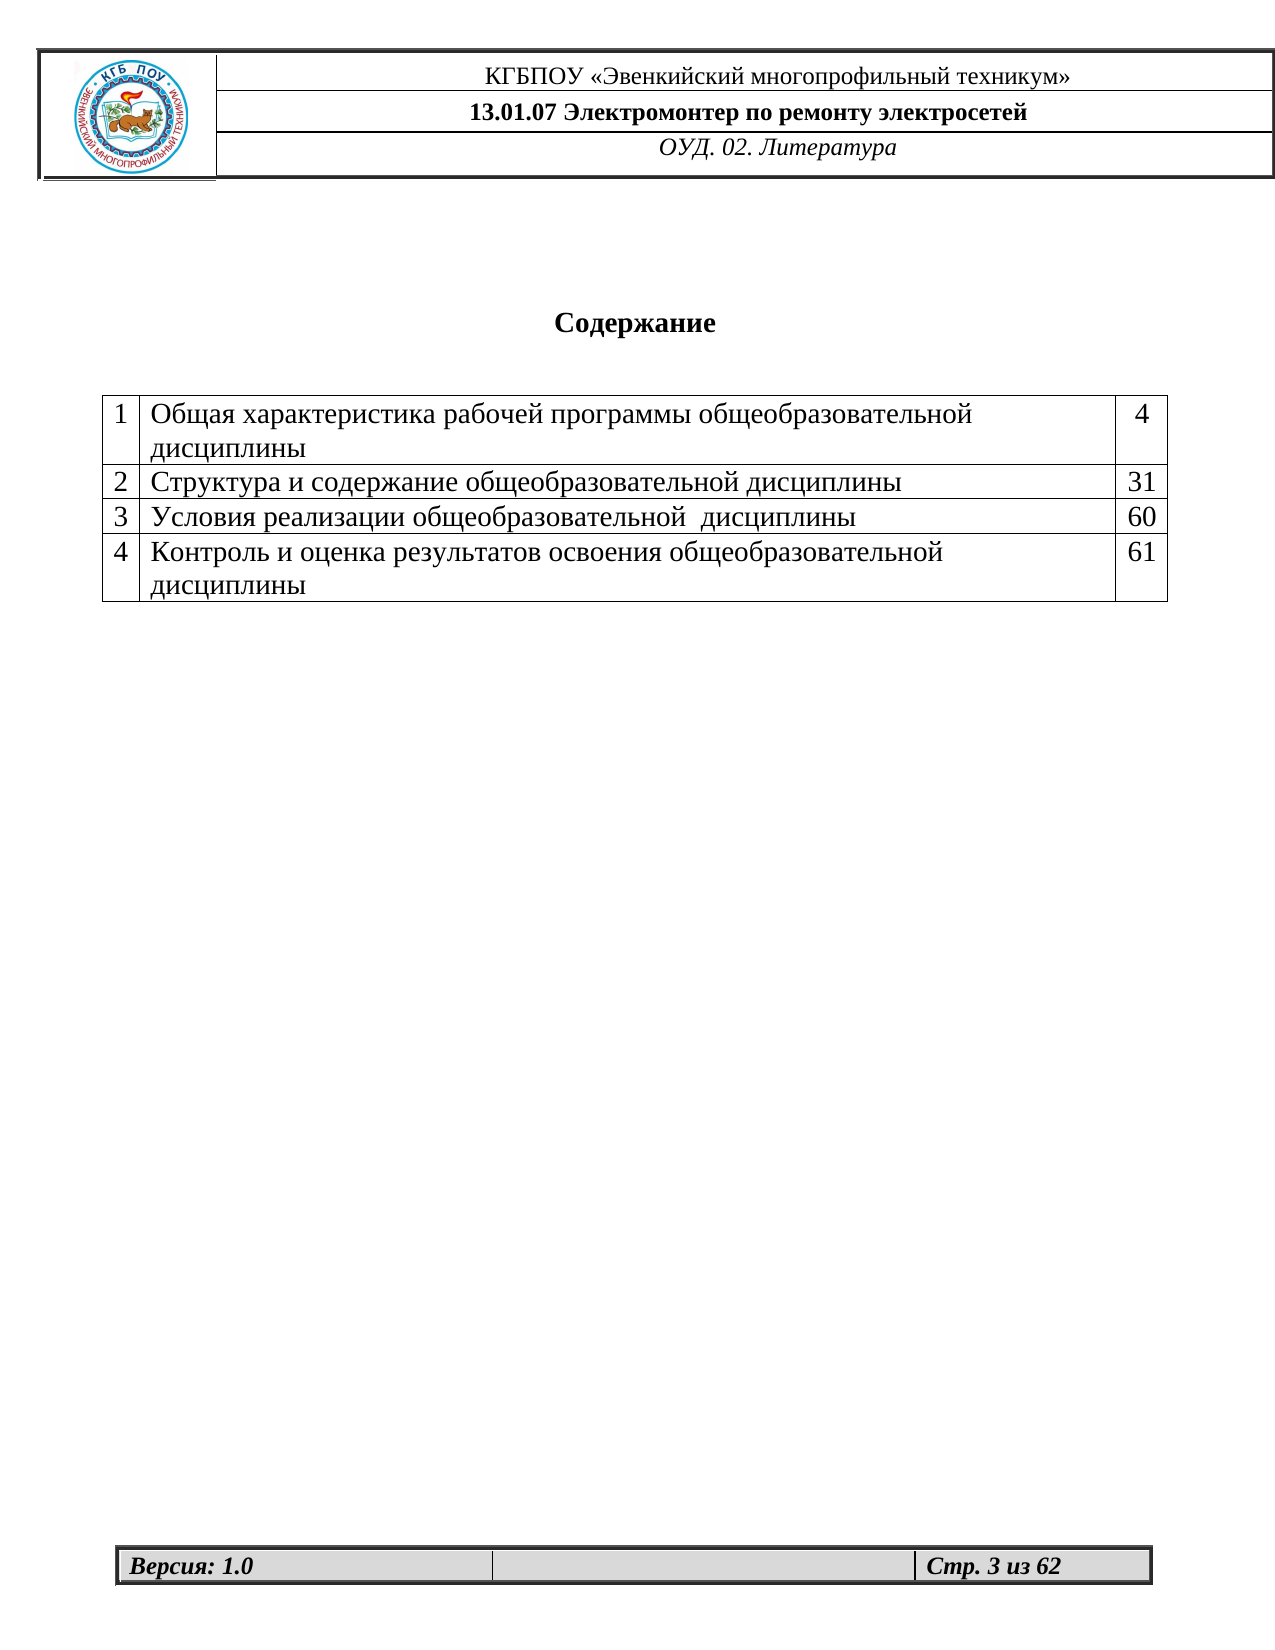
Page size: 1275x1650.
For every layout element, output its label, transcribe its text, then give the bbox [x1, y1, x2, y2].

table_cell Условия реализации общеобразовательной дисциплины [140, 499, 1115, 533]
table_header 1 [103, 396, 139, 463]
table_cell 60 [1116, 499, 1167, 533]
picture [74, 60, 189, 175]
table_cell 31 [1116, 465, 1167, 498]
table_cell 2 [103, 465, 139, 498]
text Содержание [113, 306, 1156, 339]
picture [74, 60, 121, 108]
table_header Общая характеристика рабочей программы общеобразовательной дисциплины [140, 396, 1115, 463]
table_cell Структура и содержание общеобразовательной дисциплины [140, 465, 1115, 498]
table_cell 3 [103, 499, 139, 533]
table_cell 61 [1116, 534, 1167, 601]
table_cell Контроль и оценка результатов освоения общеобразовательной дисциплины [140, 534, 1115, 601]
table_cell 4 [103, 534, 139, 601]
table_header 4 [1116, 396, 1167, 463]
